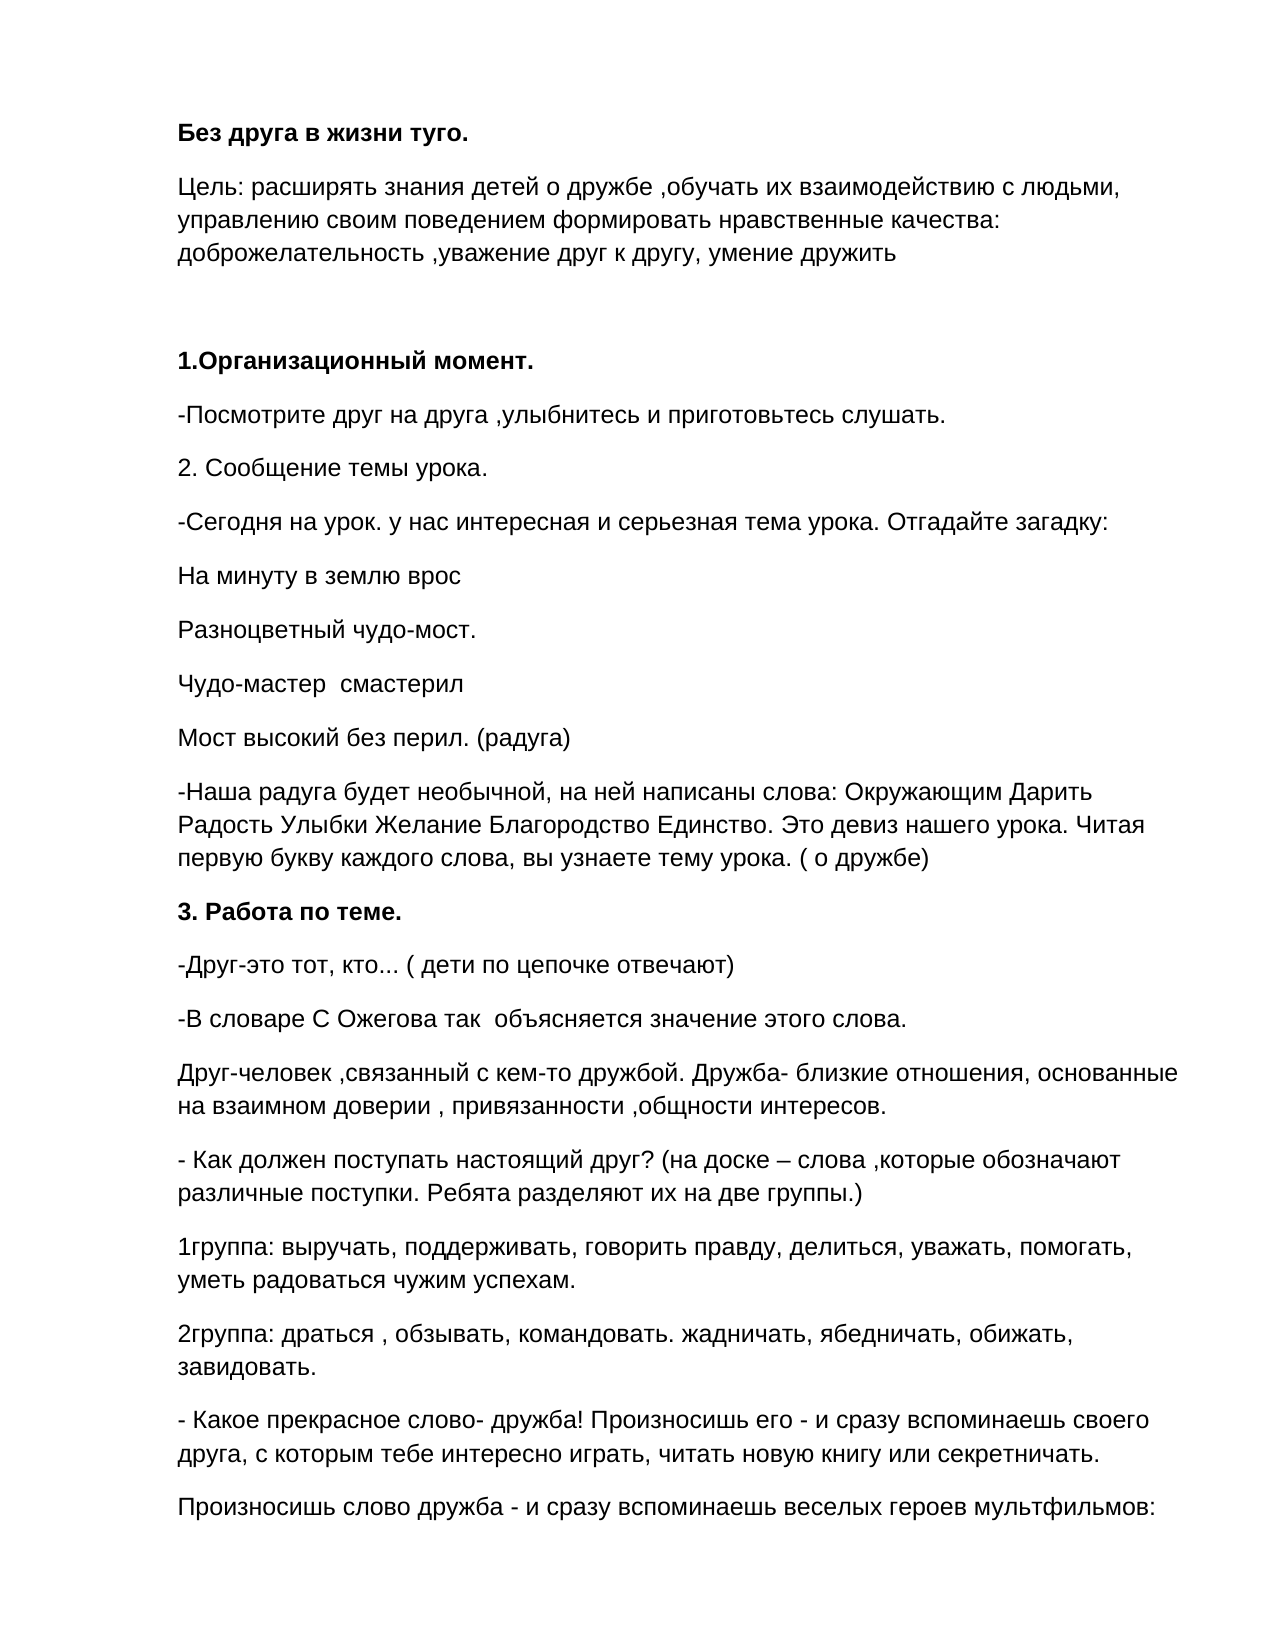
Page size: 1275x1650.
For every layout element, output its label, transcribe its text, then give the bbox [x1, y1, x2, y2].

text Без друга в жизни туго. [177, 118, 1186, 147]
text 2. Сообщение темы урока. [177, 453, 1186, 482]
text -В словаре С Ожегова так объясняется значение этого слова. [177, 1004, 1186, 1033]
text Мост высокий без перил. (радуга) [177, 723, 1186, 751]
text -Сегодня на урок. у нас интересная и серьезная тема урока. Отгадайте загадку: [177, 507, 1186, 536]
text 2группа: драться , обзывать, командовать. жадничать, ябедничать, обижать, завидовать. [177, 1319, 1186, 1380]
text Цель: расширять знания детей о дружбе ,обучать их взаимодействию с людьми, управлению своим поведением формировать нравственные качества: доброжелательность ,уважение друг к другу, умение дружить [177, 172, 1186, 267]
text 1группа: выручать, поддерживать, говорить правду, делиться, уважать, помогать, уметь радоваться чужим успехам. [177, 1232, 1186, 1293]
text -Посмотрите друг на друга ,улыбнитесь и приготовьтесь слушать. [177, 399, 1186, 428]
text -Наша радуга будет необычной, на ней написаны слова: Окружающим Дарить Радость Улыбки Желание Благородство Единство. Это девиз нашего урока. Читая первую букву каждого слова, вы узнаете тему урока. ( о дружбе) [177, 777, 1186, 871]
text Друг-человек ,связанный с кем-то дружбой. Дружба- близкие отношения, основанные на взаимном доверии , привязанности ,общности интересов. [177, 1058, 1186, 1120]
text Чудо-мастер смастерил [177, 669, 1186, 698]
text Разноцветный чудо-мост. [177, 615, 1186, 644]
text - Как должен поступать настоящий друг? (на доске – слова ,которые обозначают различные поступки. Ребята разделяют их на две группы.) [177, 1145, 1186, 1207]
text 1.Организационный момент. [177, 346, 1186, 374]
text - Какое прекрасное слово- дружба! Произносишь его - и сразу вспоминаешь своего друга, с которым тебе интересно играть, читать новую книгу или секретничать. [177, 1406, 1186, 1467]
text 3. Работа по теме. [177, 896, 1186, 925]
text На минуту в землю врос [177, 561, 1186, 590]
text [177, 1492, 1186, 1521]
text -Друг-это тот, кто... ( дети по цепочке отвечают) [177, 950, 1186, 979]
